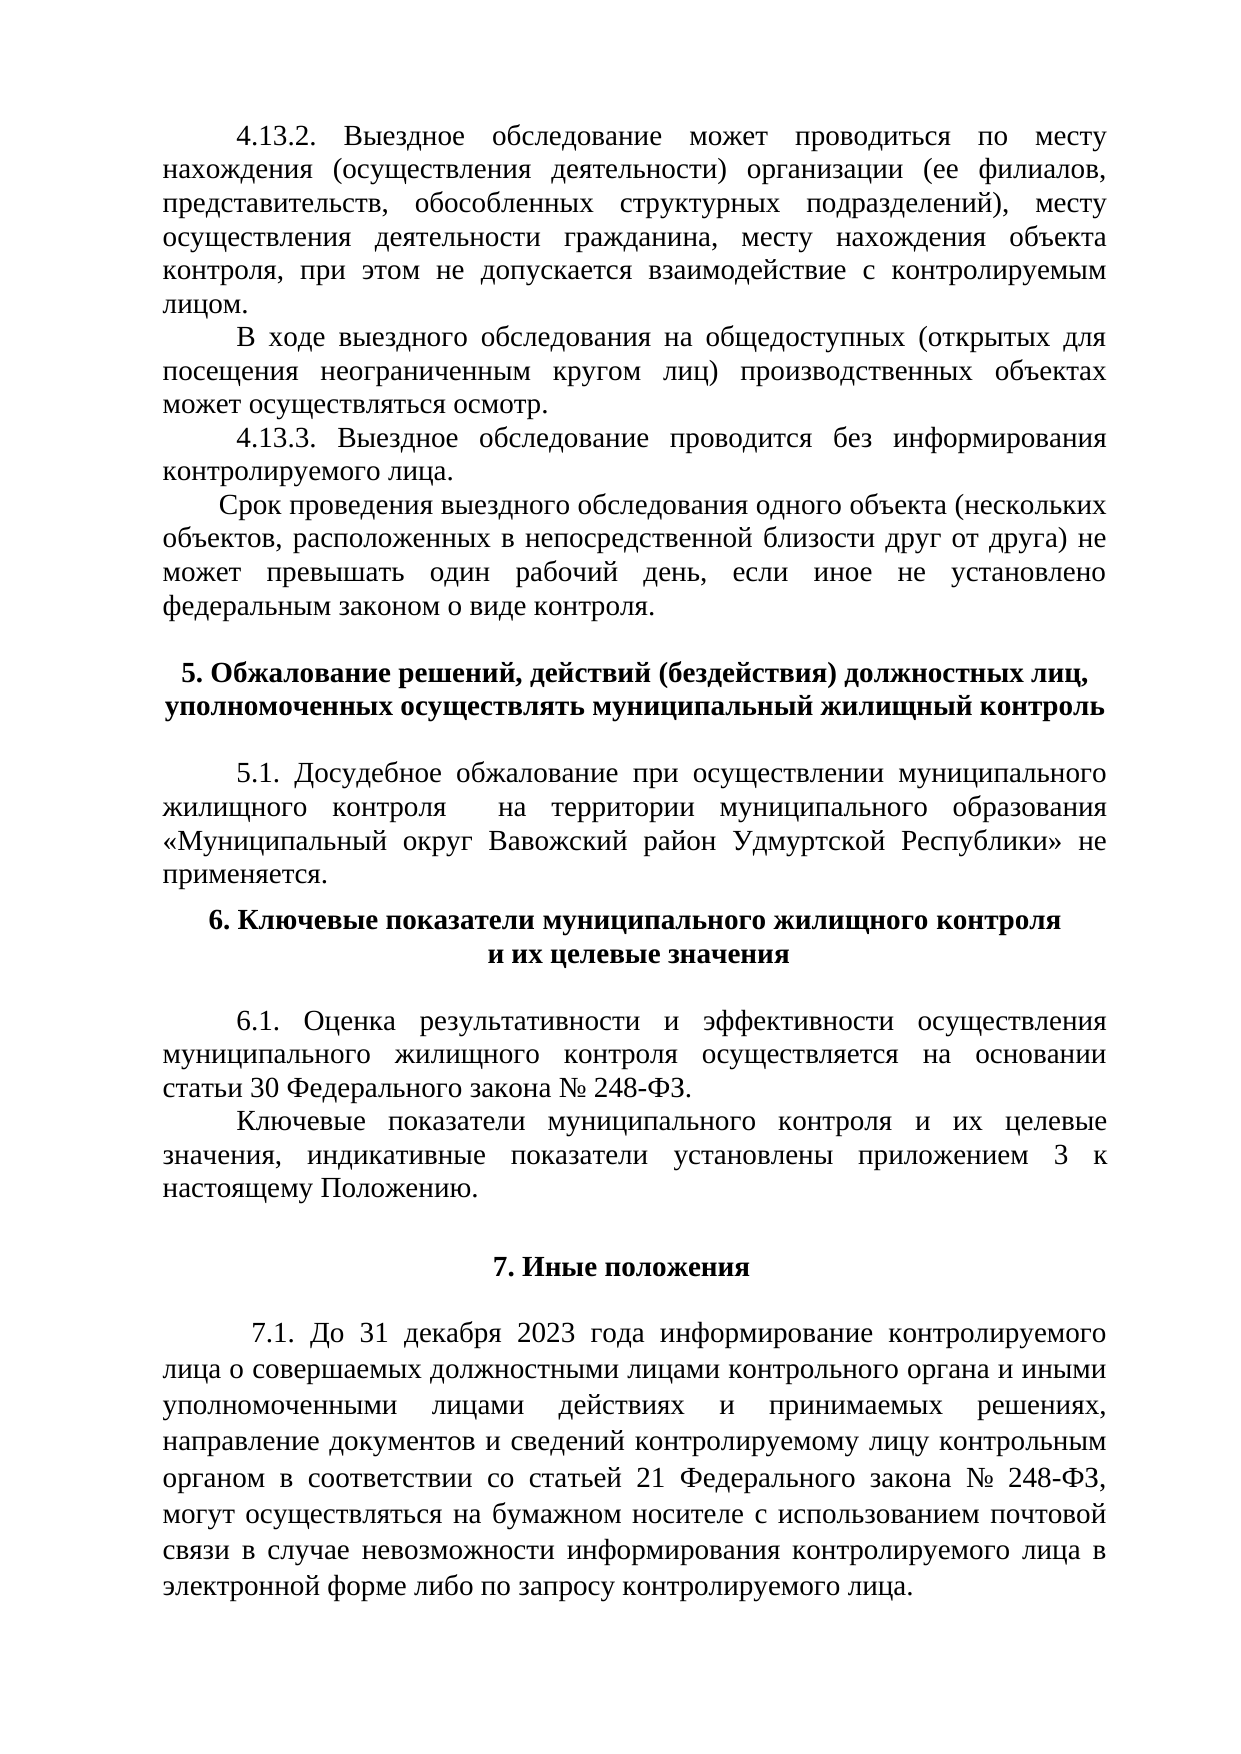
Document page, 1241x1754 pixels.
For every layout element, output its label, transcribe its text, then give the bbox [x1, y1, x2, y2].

list и их целевые значения [162, 936, 1107, 969]
list 4.13.2. Выездное обследование может проводиться по месту нахождения (осуществления деятельности) организации (ее филиалов, представительств, обособленных структурных подразделений), месту осуществления деятельности гражданина, месту нахождения объекта контроля, при этом не допускается взаимодействие с контролируемым лицом. [162, 118, 1107, 319]
text 7. Иные положения [162, 1255, 1107, 1282]
list Ключевые показатели муниципального контроля и их целевые значения, индикативные показатели установлены приложением 3 к настоящему Положению. [162, 1103, 1107, 1204]
list 4.13.3. Выездное обследование проводится без информирования контролируемого лица. [162, 420, 1107, 487]
text 5.1. Досудебное обжалование при осуществлении муниципального жилищного контроля на территории муниципального образования «Муниципальный округ Вавожский район Удмуртской Республики» не применяется. [162, 755, 1107, 890]
text В ходе выездного обследования на общедоступных (открытых для посещения неограниченным кругом лиц) производственных объектах может осуществляться осмотр. [162, 319, 1107, 420]
text 5. Обжалование решений, действий (бездействия) должностных лиц, уполномоченных осуществлять муниципальный жилищный контроль [162, 655, 1107, 722]
list 6.1. Оценка результативности и эффективности осуществления муниципального жилищного контроля осуществляется на основании статьи 30 Федерального закона № 248-ФЗ. [162, 1003, 1107, 1103]
text Срок проведения выездного обследования одного объекта (нескольких объектов, расположенных в непосредственной близости друг от друга) не может превышать один рабочий день, если иное не установлено федеральным законом о виде контроля. [162, 487, 1107, 621]
list 6. Ключевые показатели муниципального жилищного контроля [162, 902, 1107, 936]
text 7.1. До 31 декабря 2023 года информирование контролируемого лица о совершаемых должностными лицами контрольного органа и иными уполномоченными лицами действиях и принимаемых решениях, направление документов и сведений контролируемому лицу контрольным органом в соответствии со статьей 21 Федерального закона № 248-ФЗ, могут осуществляться на бумажном носителе с использованием почтовой связи в случае невозможности информирования контролируемого лица в электронной форме либо по запросу контролируемого лица. [162, 1315, 1107, 1602]
